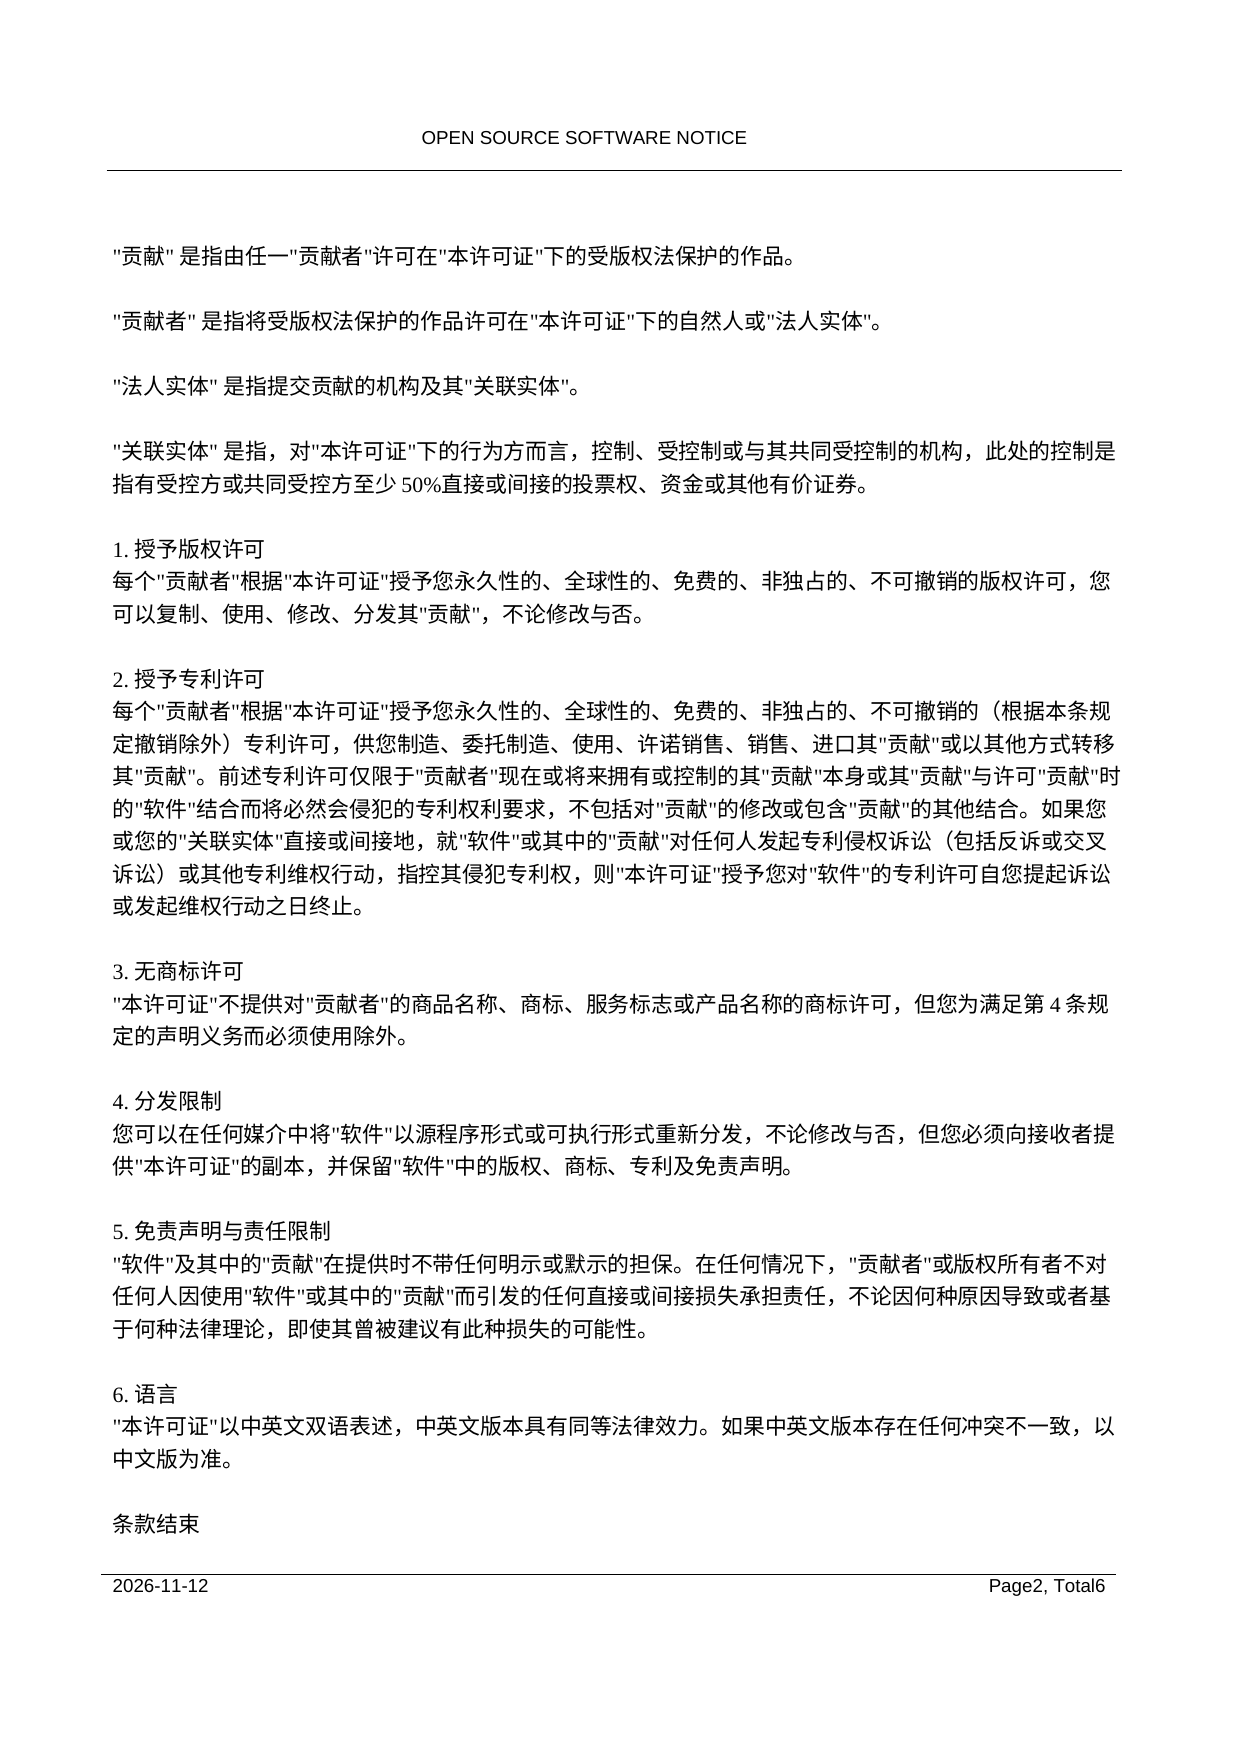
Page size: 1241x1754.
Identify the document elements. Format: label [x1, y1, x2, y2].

text [112, 206, 1128, 1539]
